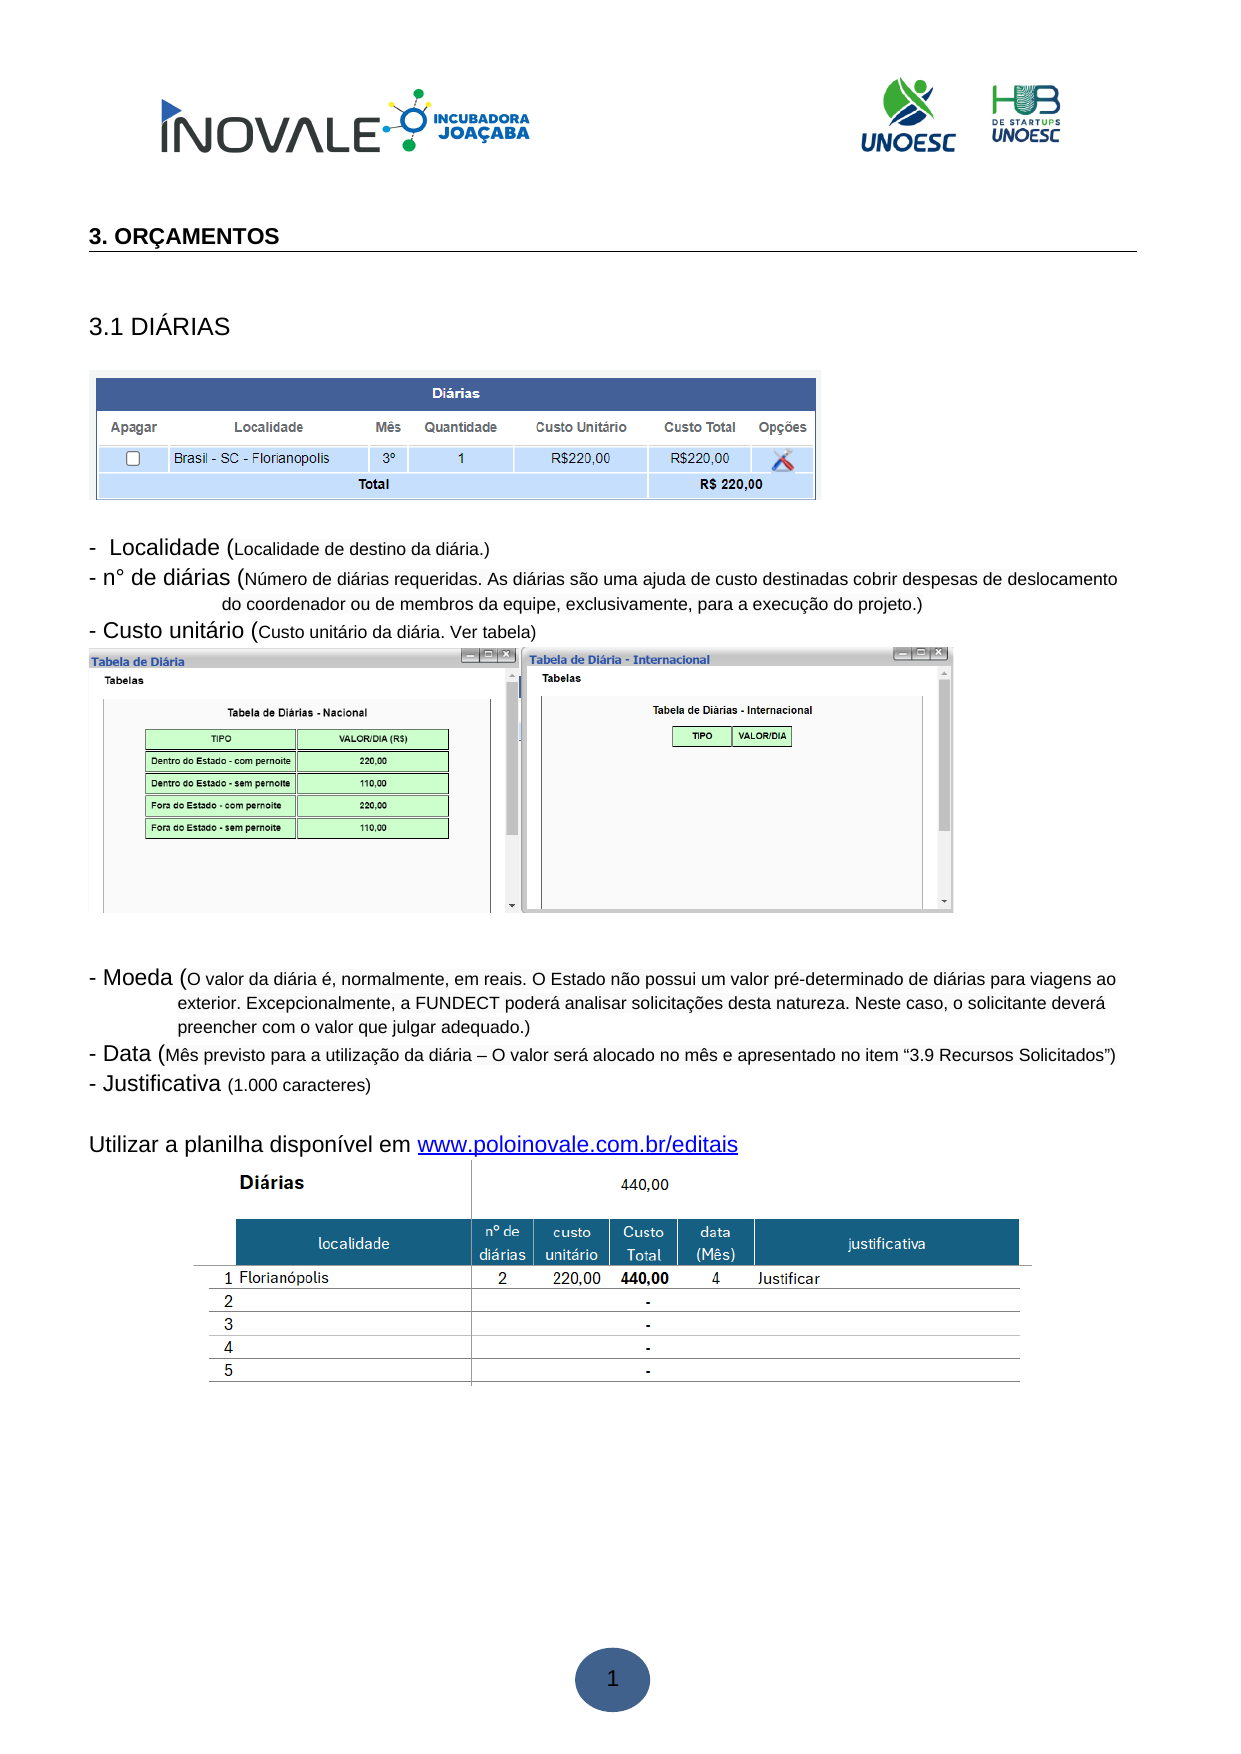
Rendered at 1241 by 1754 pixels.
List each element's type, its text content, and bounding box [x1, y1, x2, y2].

picture [160, 88, 531, 154]
text - Data (Mês previsto para a utilização da diária – O valor será alocado no mês e apresentado no item “3.9 Recursos Solicitados”) [89, 1040, 1137, 1066]
picture [193, 1160, 1032, 1386]
text Utilizar a planilha disponível em www.poloinovale.com.br/editais [89, 1131, 1137, 1157]
picture [856, 75, 1066, 154]
picture [88, 647, 954, 913]
subtitle 3.1 DIÁRIAS [89, 311, 1137, 340]
picture [88, 370, 822, 500]
text 3. ORÇAMENTOS [89, 223, 1137, 251]
text - n° de diárias (Número de diárias requeridas. As diárias são uma ajuda de custo destinadas cobrir despesas de deslocamento do coordenador ou de membros da equipe, exclusivamente, para a execução do projeto.) [89, 564, 1137, 614]
text - Custo unitário (Custo unitário da diária. Ver tabela) [89, 617, 1137, 643]
text - Justificativa (1.000 caracteres) [89, 1070, 1137, 1097]
text - Moeda (O valor da diária é, normalmente, em reais. O Estado não possui um valor pré-determinado de diárias para viagens ao exterior. Excepcionalmente, a FUNDECT poderá analisar solicitações desta natureza. Neste caso, o solicitante deverá preencher com o valor que julgar adequado.) [89, 964, 1137, 1037]
text - Localidade (Localidade de destino da diária.) [89, 534, 1137, 560]
